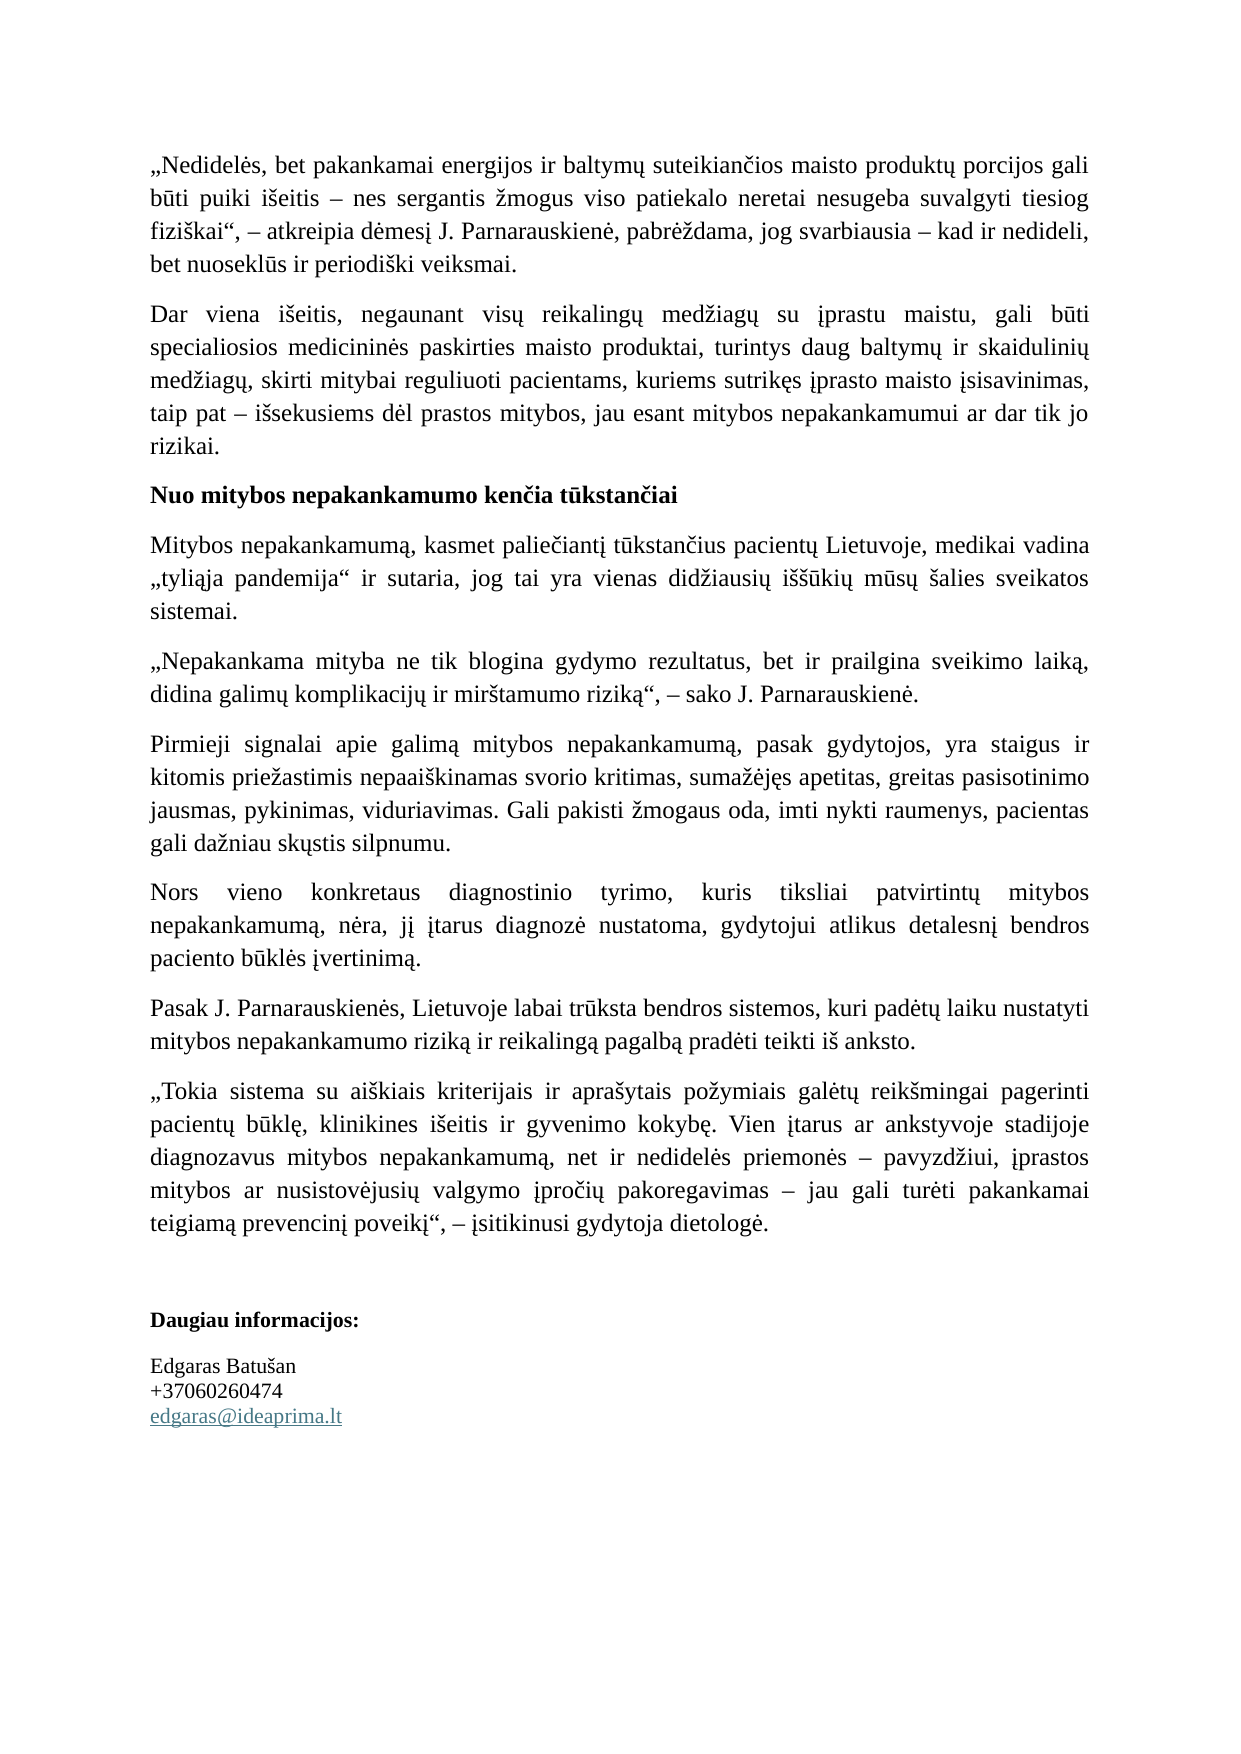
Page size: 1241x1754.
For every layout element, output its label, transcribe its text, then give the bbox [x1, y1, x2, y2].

text +37060260474 [150, 1378, 1090, 1403]
text Pirmieji signalai apie galimą mitybos nepakankamumą, pasak gydytojos, yra staigus ir kitomis priežastimis nepaaiškinamas svorio kritimas, sumažėjęs apetitas, greitas pasisotinimo jausmas, pykinimas, viduriavimas. Gali pakisti žmogaus oda, imti nykti raumenys, pacientas gali dažniau skųstis silpnumu. [150, 729, 1090, 856]
text Nuo mitybos nepakankamumo kenčia tūkstančiai [150, 481, 1090, 509]
text „Nepakankama mityba ne tik blogina gydymo rezultatus, bet ir prailgina sveikimo laiką, didina galimų komplikacijų ir mirštamumo riziką“, – sako J. Parnarauskienė. [150, 646, 1090, 708]
text edgaras@ideaprima.lt [150, 1403, 1090, 1428]
text Nors vieno konkretaus diagnostinio tyrimo, kuris tiksliai patvirtintų mitybos nepakankamumą, nėra, jį įtarus diagnozė nustatoma, gydytojui atlikus detalesnį bendros paciento būklės įvertinimą. [150, 877, 1090, 972]
text Edgaras Batušan [150, 1353, 1090, 1378]
text Dar viena išeitis, negaunant visų reikalingų medžiagų su įprastu maistu, gali būti specialiosios medicininės paskirties maisto produktai, turintys daug baltymų ir skaidulinių medžiagų, skirti mitybai reguliuoti pacientams, kuriems sutrikęs įprasto maisto įsisavinimas, taip pat – išsekusiems dėl prastos mitybos, jau esant mitybos nepakankamumui ar dar tik jo rizikai. [150, 299, 1090, 459]
text „Nedidelės, bet pakankamai energijos ir baltymų suteikiančios maisto produktų porcijos gali būti puiki išeitis – nes sergantis žmogus viso patiekalo neretai nesugeba suvalgyti tiesiog fiziškai“, – atkreipia dėmesį J. Parnarauskienė, pabrėždama, jog svarbiausia – kad ir nedideli, bet nuoseklūs ir periodiški veiksmai. [150, 150, 1090, 278]
text Pasak J. Parnarauskienės, Lietuvoje labai trūksta bendros sistemos, kuri padėtų laiku nustatyti mitybos nepakankamumo riziką ir reikalingą pagalbą pradėti teikti iš anksto. [150, 993, 1090, 1055]
text Daugiau informacijos: [150, 1307, 1090, 1332]
text Mitybos nepakankamumą, kasmet paliečiantį tūkstančius pacientų Lietuvoje, medikai vadina „tyliąja pandemija“ ir sutaria, jog tai yra vienas didžiausių iššūkių mūsų šalies sveikatos sistemai. [150, 530, 1090, 625]
text „Tokia sistema su aiškiais kriterijais ir aprašytais požymiais galėtų reikšmingai pagerinti pacientų būklę, klinikines išeitis ir gyvenimo kokybę. Vien įtarus ar ankstyvoje stadijoje diagnozavus mitybos nepakankamumą, net ir nedidelės priemonės – pavyzdžiui, įprastos mitybos ar nusistovėjusių valgymo įpročių pakoregavimas – jau gali turėti pakankamai teigiamą prevencinį poveikį“, – įsitikinusi gydytoja dietologė. [150, 1076, 1090, 1237]
